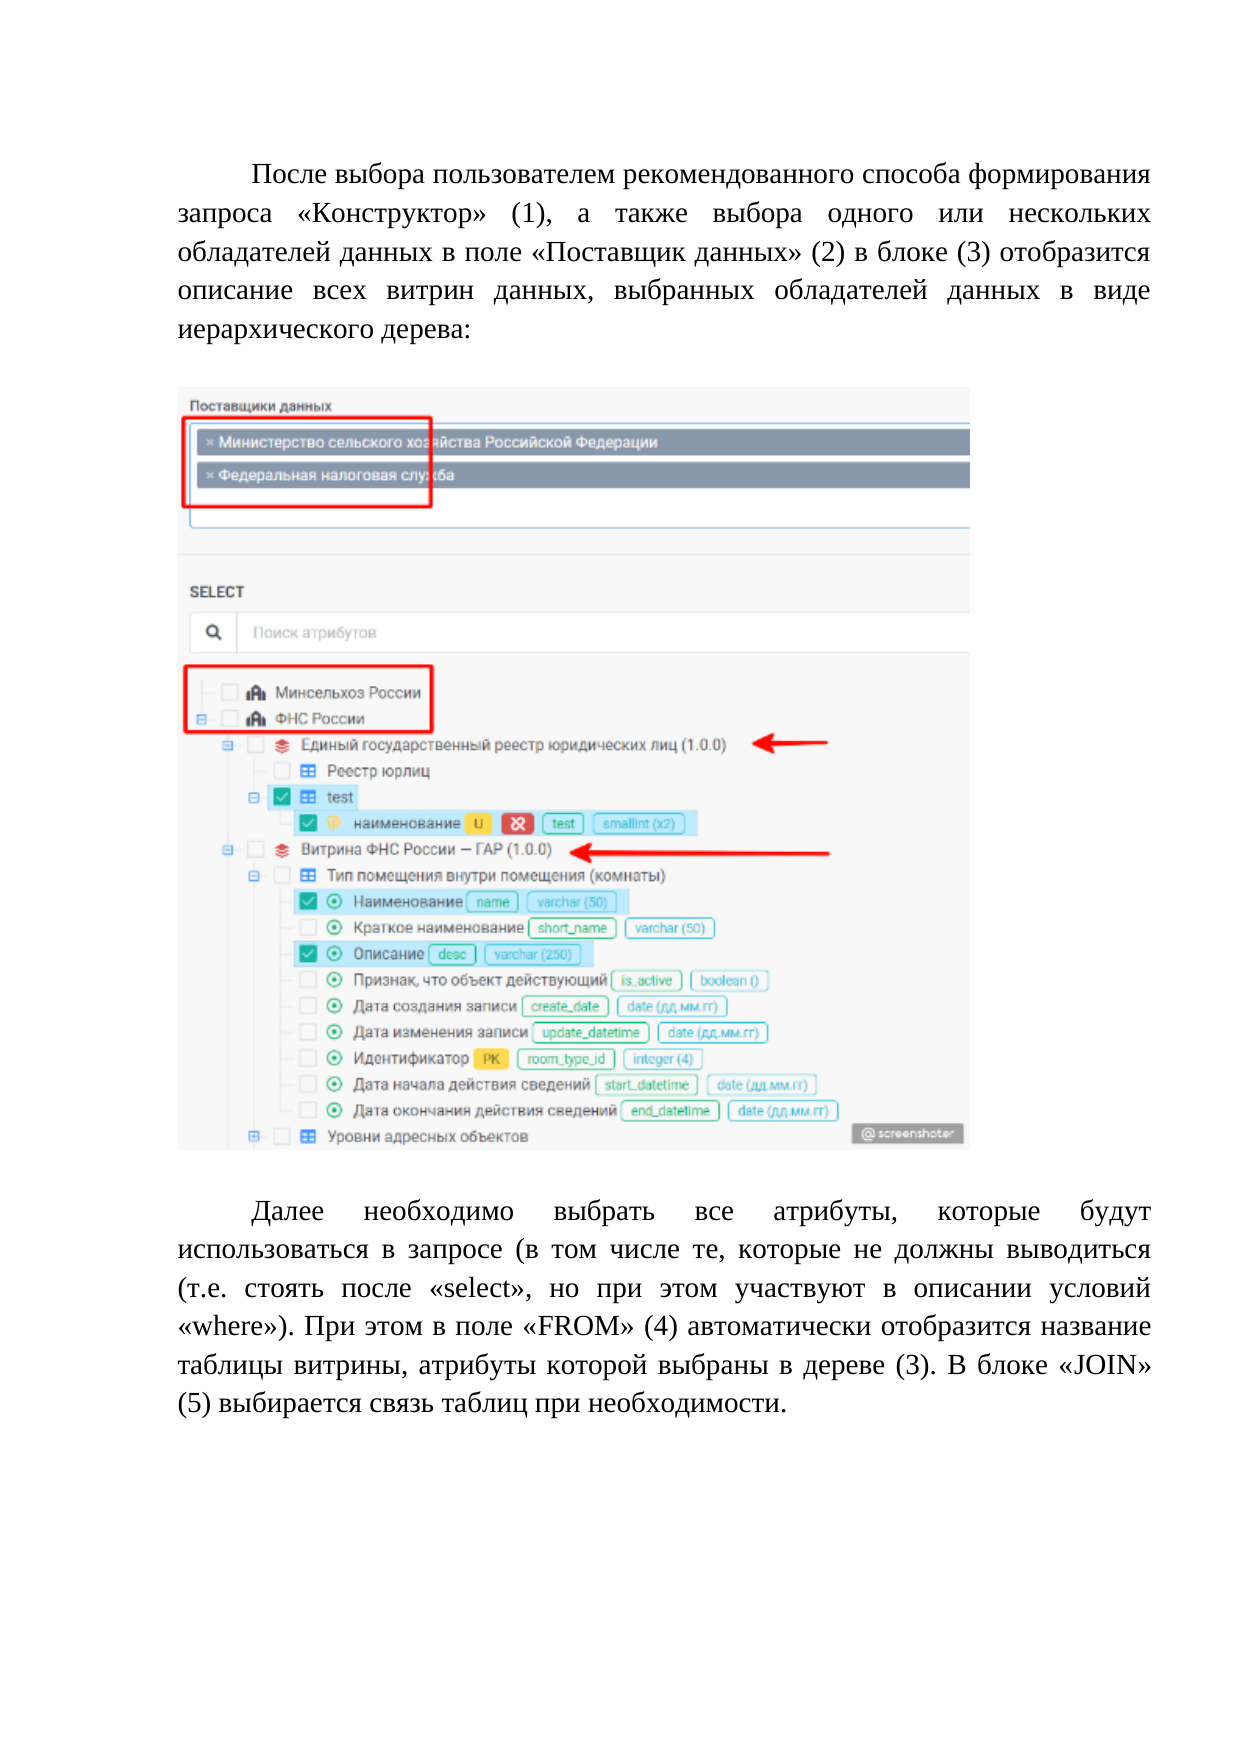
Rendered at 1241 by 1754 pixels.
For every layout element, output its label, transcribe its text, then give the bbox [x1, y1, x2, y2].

text Далее необходимо выбрать все атрибуты, которые будут использоваться в запросе (в том числе те, которые не должны выводиться (т.е. стоять после «select», но при этом участвуют в описании условий «where»). При этом в поле «FROM» (4) автоматически отобразится название таблицы витрины, атрибуты которой выбраны в дереве (3). В блоке «JOIN» (5) выбирается связь таблиц при необходимости. [177, 1193, 1152, 1419]
text После выбора пользователем рекомендованного способа формирования запроса «Конструктор» (1), а также выбора одного или нескольких обладателей данных в поле «Поставщик данных» (2) в блоке (3) отобразится описание всех витрин данных, выбранных обладателей данных в виде иерархического дерева: [177, 157, 1152, 344]
picture [177, 387, 970, 1150]
